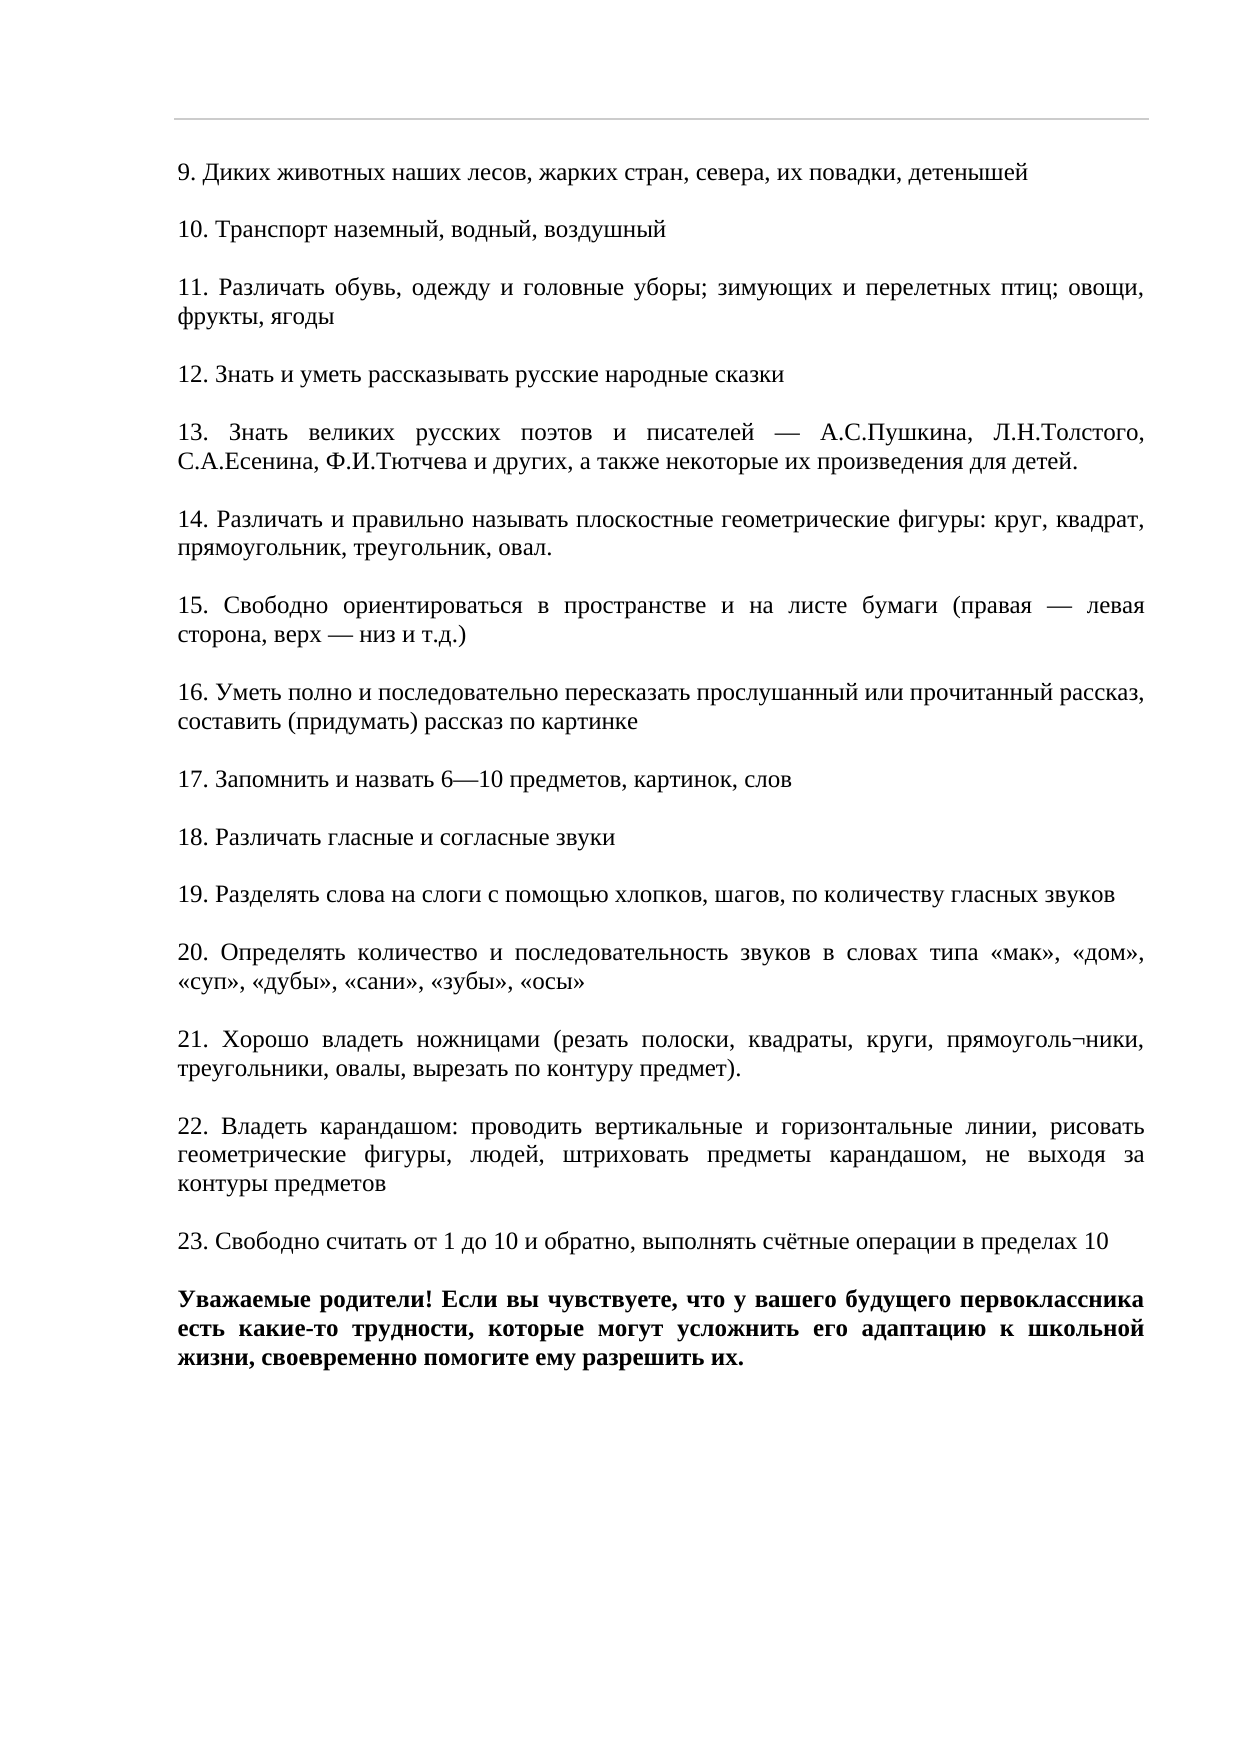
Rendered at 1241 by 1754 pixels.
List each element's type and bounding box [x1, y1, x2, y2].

table_cell [174, 120, 1148, 1378]
